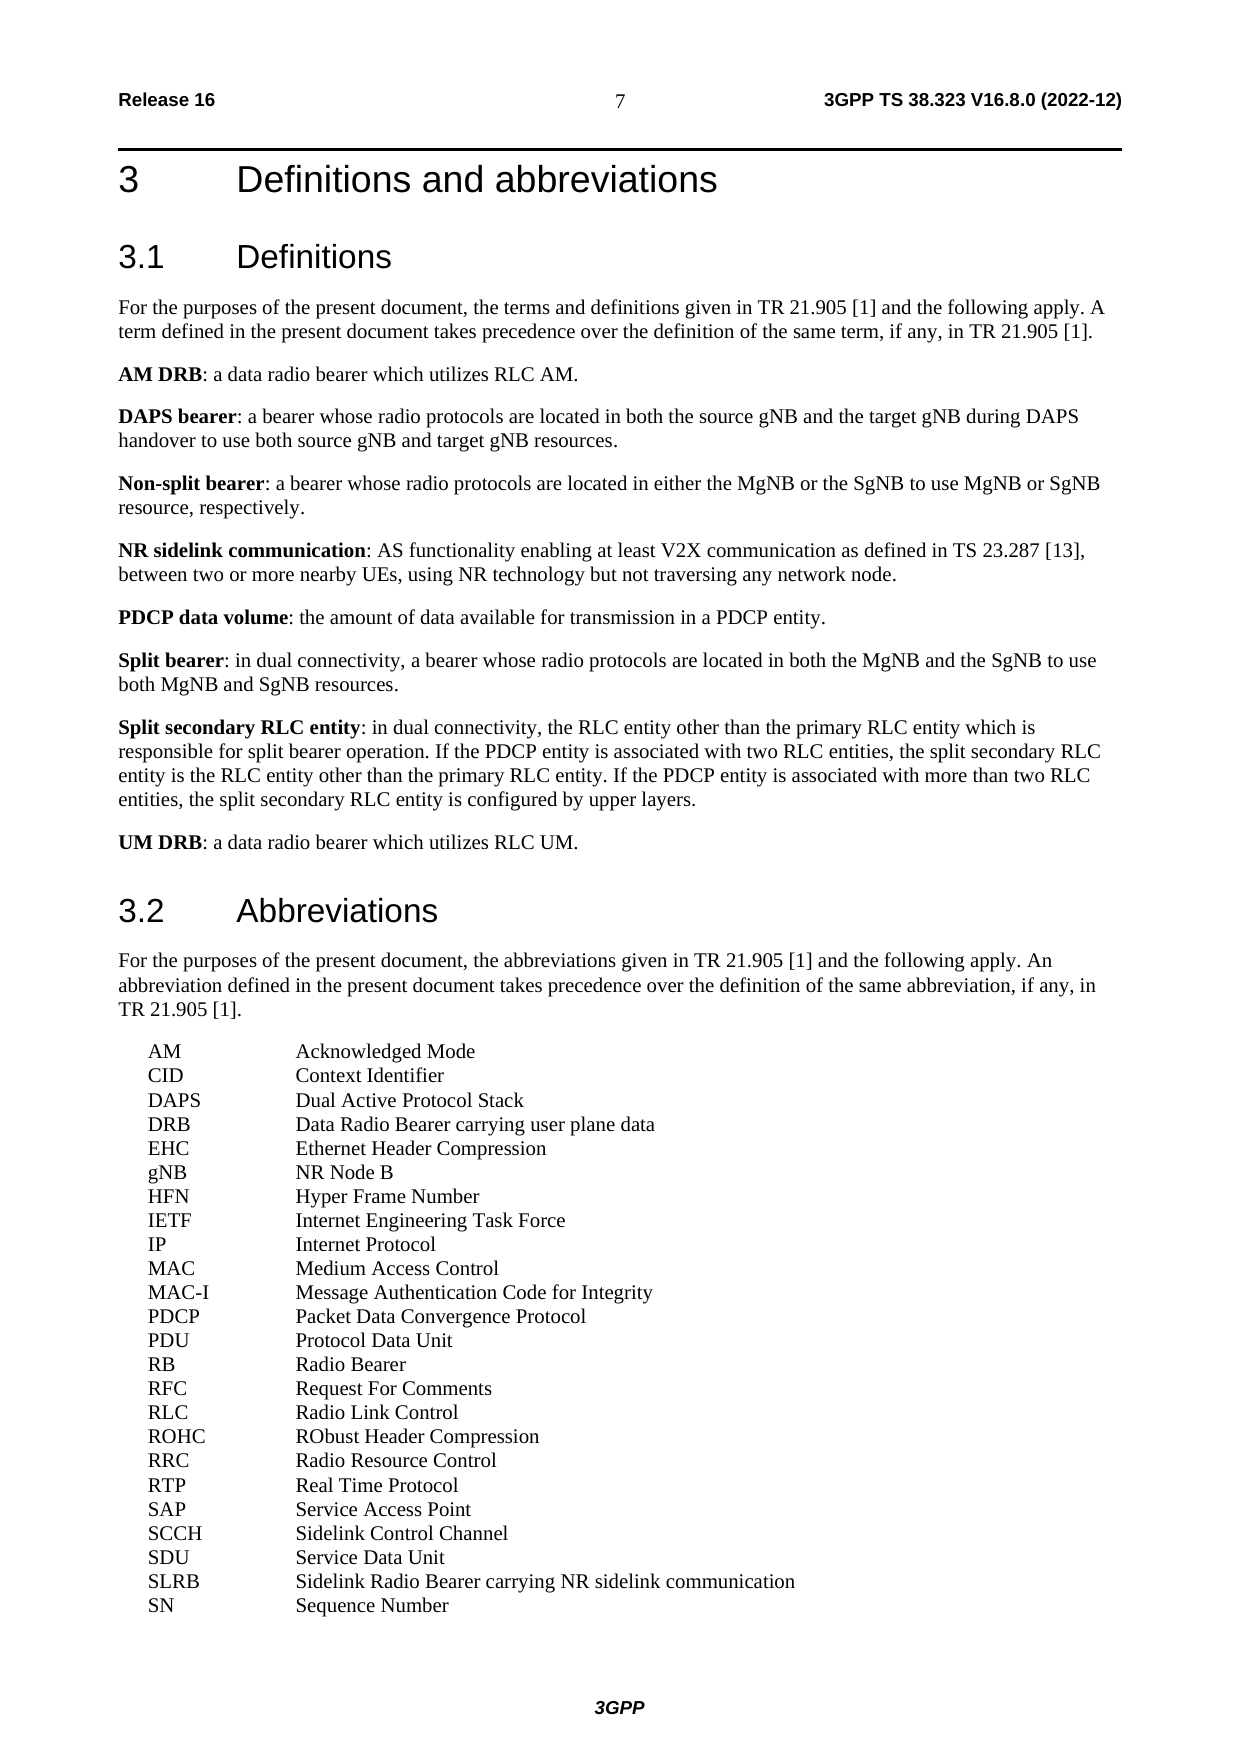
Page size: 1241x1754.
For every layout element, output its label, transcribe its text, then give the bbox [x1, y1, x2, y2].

text IETF Internet Engineering Task Force [148, 1208, 1122, 1232]
text PDCP data volume: the amount of data available for transmission in a PDCP entity. [118, 605, 1122, 629]
subtitle 3.1 Definitions [118, 237, 1122, 276]
text IP Internet Protocol [148, 1232, 1122, 1256]
text SLRB Sidelink Radio Bearer carrying NR sidelink communication [148, 1569, 1122, 1593]
text CID Context Identifier [148, 1063, 1122, 1087]
text UM DRB: a data radio bearer which utilizes RLC UM. [118, 830, 1122, 854]
text gNB NR Node B [148, 1160, 1122, 1184]
text For the purposes of the present document, the terms and definitions given in TR 21.905 [1] and the following apply. A term defined in the present document takes precedence over the definition of the same term, if any, in TR 21.905 [1]. [118, 295, 1122, 343]
text DAPS bearer: a bearer whose radio protocols are located in both the source gNB and the target gNB during DAPS handover to use both source gNB and target gNB resources. [118, 404, 1122, 452]
text ROHC RObust Header Compression [148, 1424, 1122, 1448]
text Split bearer: in dual connectivity, a bearer whose radio protocols are located in both the MgNB and the SgNB to use both MgNB and SgNB resources. [118, 648, 1122, 696]
text AM DRB: a data radio bearer which utilizes RLC AM. [118, 362, 1122, 386]
text MAC Medium Access Control [148, 1256, 1122, 1280]
text DAPS Dual Active Protocol Stack [148, 1087, 1122, 1112]
text DRB Data Radio Bearer carrying user plane data [148, 1112, 1122, 1136]
text SCCH Sidelink Control Channel [148, 1521, 1122, 1545]
text AM Acknowledged Mode [148, 1039, 1122, 1063]
text RLC Radio Link Control [148, 1400, 1122, 1424]
text PDU Protocol Data Unit [148, 1328, 1122, 1352]
text RB Radio Bearer [148, 1352, 1122, 1376]
text Non-split bearer: a bearer whose radio protocols are located in either the MgNB or the SgNB to use MgNB or SgNB resource, respectively. [118, 471, 1122, 519]
text SN Sequence Number [148, 1593, 1122, 1617]
text PDCP Packet Data Convergence Protocol [148, 1304, 1122, 1328]
text NR sidelink communication: AS functionality enabling at least V2X communication as defined in TS 23.287 [13], between two or more nearby UEs, using NR technology but not traversing any network node. [118, 538, 1122, 586]
subtitle 3.2 Abbreviations [118, 891, 1122, 930]
text SDU Service Data Unit [148, 1545, 1122, 1569]
text RFC Request For Comments [148, 1376, 1122, 1400]
text RTP Real Time Protocol [148, 1472, 1122, 1497]
text MAC-I Message Authentication Code for Integrity [148, 1280, 1122, 1304]
text Split secondary RLC entity: in dual connectivity, the RLC entity other than the primary RLC entity which is responsible for split bearer operation. If the PDCP entity is associated with two RLC entities, the split secondary RLC entity is the RLC entity other than the primary RLC entity. If the PDCP entity is associated with more than two RLC entities, the split secondary RLC entity is configured by upper layers. [118, 715, 1122, 811]
subtitle 3 Definitions and abbreviations [118, 151, 1122, 200]
text EHC Ethernet Header Compression [148, 1136, 1122, 1160]
text HFN Hyper Frame Number [148, 1184, 1122, 1208]
text For the purposes of the present document, the abbreviations given in TR 21.905 [1] and the following apply. An abbreviation defined in the present document takes precedence over the definition of the same abbreviation, if any, in TR 21.905 [1]. [118, 948, 1122, 1021]
text SAP Service Access Point [148, 1497, 1122, 1521]
text RRC Radio Resource Control [148, 1448, 1122, 1472]
